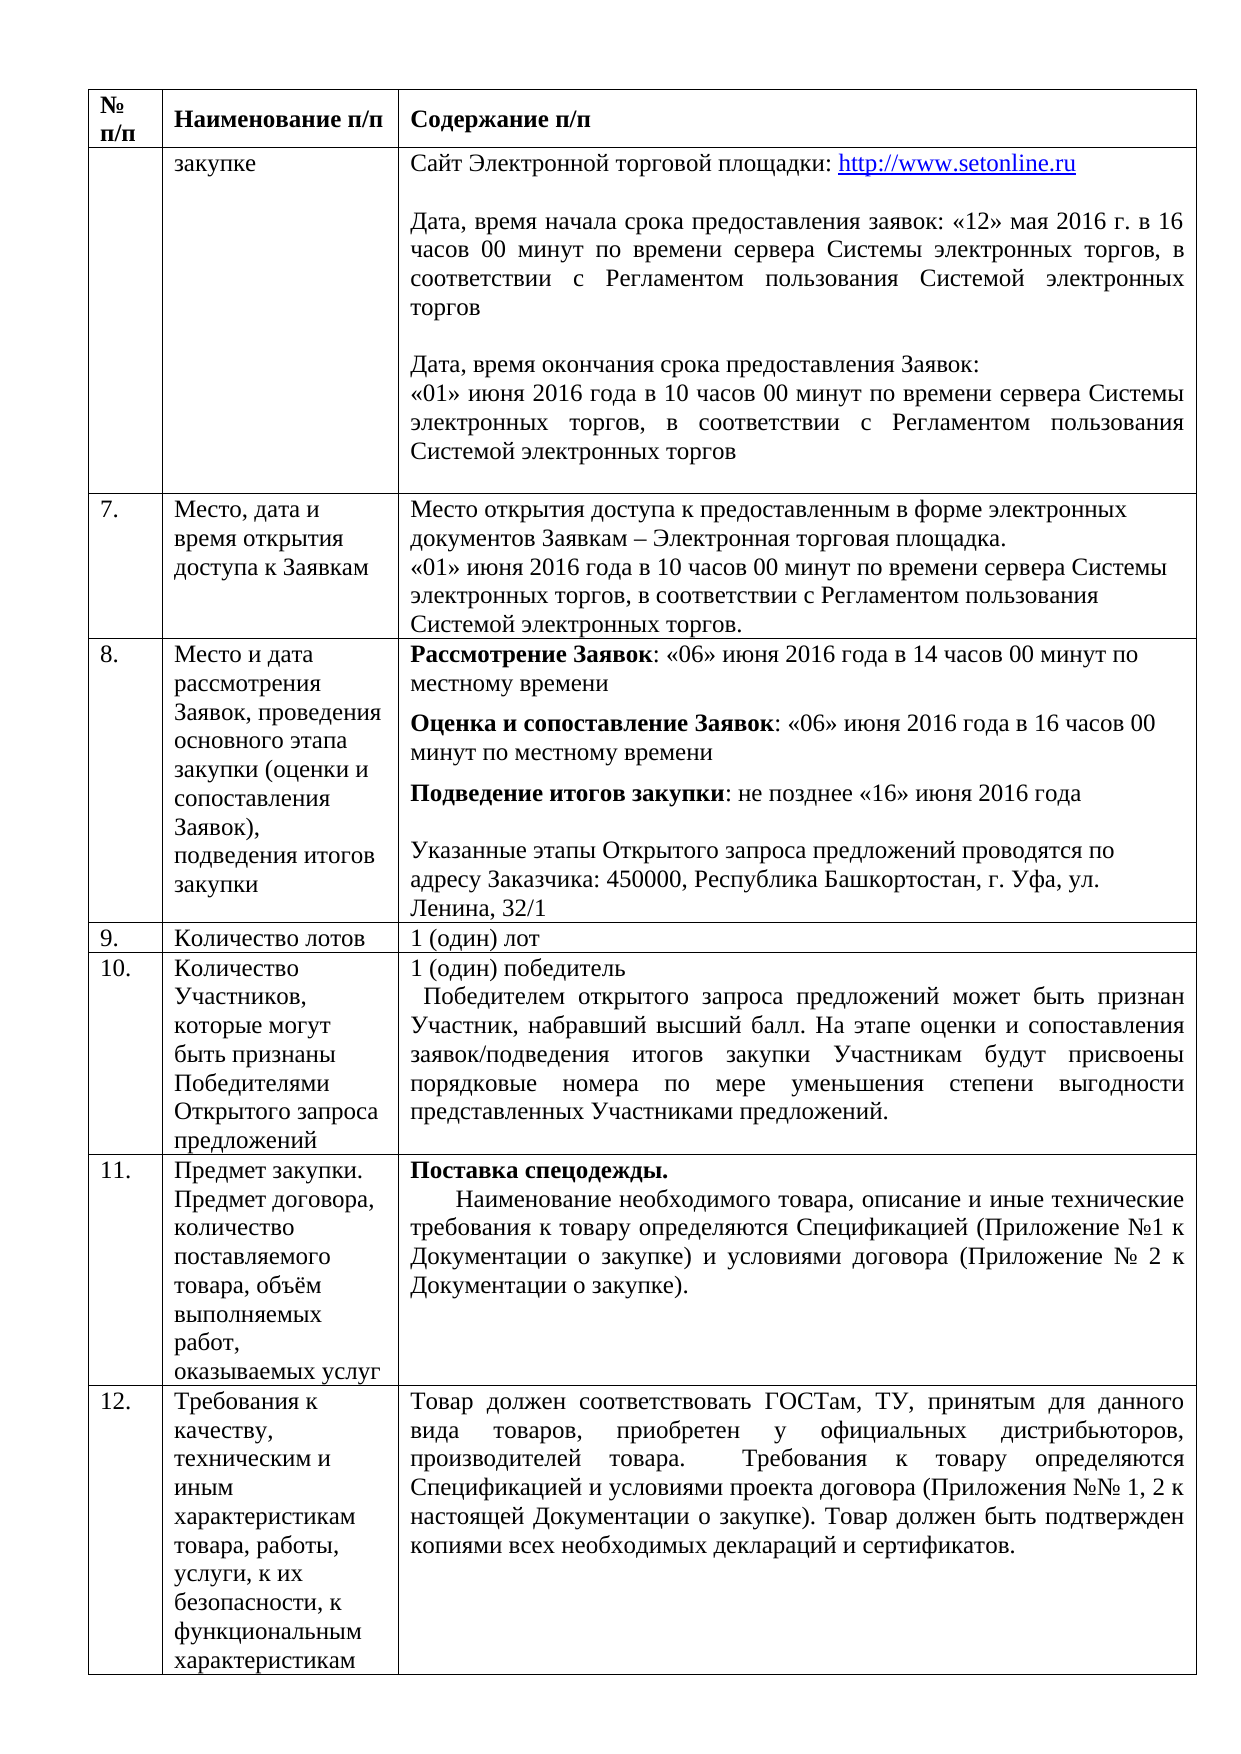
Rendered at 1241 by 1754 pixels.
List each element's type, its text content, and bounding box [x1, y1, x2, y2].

table_header Наименование п/п [163, 90, 398, 147]
table_cell [89, 494, 162, 638]
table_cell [399, 148, 1196, 493]
table_header Содержание п/п [399, 90, 1196, 147]
table_cell [89, 148, 162, 493]
table_cell [89, 639, 162, 922]
table_cell Поставка спецодежды. Наименование необходимого товара, описание и иные технические требования к товару определяются Спецификацией (Приложение №1 к Документации о закупке) и условиями договора (Приложение № 2 к Документации о закупке). [399, 1155, 1196, 1385]
table_cell Место и дата рассмотрения Заявок, проведения основного этапа закупки (оценки и сопоставления Заявок), подведения итогов закупки [163, 639, 398, 922]
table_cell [163, 1386, 398, 1673]
table_cell Место, дата и время открытия доступа к Заявкам [163, 494, 398, 638]
table_cell Количество лотов [163, 923, 398, 952]
table_cell Количество Участников, которые могут быть признаны Победителями Открытого запроса предложений [163, 953, 398, 1154]
table_cell [89, 953, 162, 1154]
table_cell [163, 148, 398, 493]
table_cell Рассмотрение Заявок: «06» июня 2016 года в 14 часов 00 минут по местному времени Оценка и сопоставление Заявок: «06» июня 2016 года в 16 часов 00 минут по местному времени Подведение итогов закупки: не позднее «16» июня 2016 года Указанные этапы Открытого запроса предложений проводятся по адресу Заказчика: 450000, Республика Башкортостан, г. Уфа, ул. Ленина, 32/1 [399, 639, 1196, 922]
table_cell [89, 1386, 162, 1673]
table_cell Место открытия доступа к предоставленным в форме электронных документов Заявкам – Электронная торговая площадка. «01» июня 2016 года в 10 часов 00 минут по времени сервера Системы электронных торгов, в соответствии с Регламентом пользования Системой электронных торгов. [399, 494, 1196, 638]
table_cell 1 (один) победитель Победителем открытого запроса предложений может быть признан Участник, набравший высший балл. На этапе оценки и сопоставления заявок/подведения итогов закупки Участникам будут присвоены порядковые номера по мере уменьшения степени выгодности представленных Участниками предложений. [399, 953, 1196, 1154]
table_cell [89, 923, 162, 952]
table_cell Предмет закупки. Предмет договора, количество поставляемого товара, объём выполняемых работ, оказываемых услуг [163, 1155, 398, 1385]
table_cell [399, 1386, 1196, 1673]
table_header № п/п [89, 90, 162, 147]
table_cell 1 (один) лот [399, 923, 1196, 952]
table_cell [89, 1155, 162, 1385]
